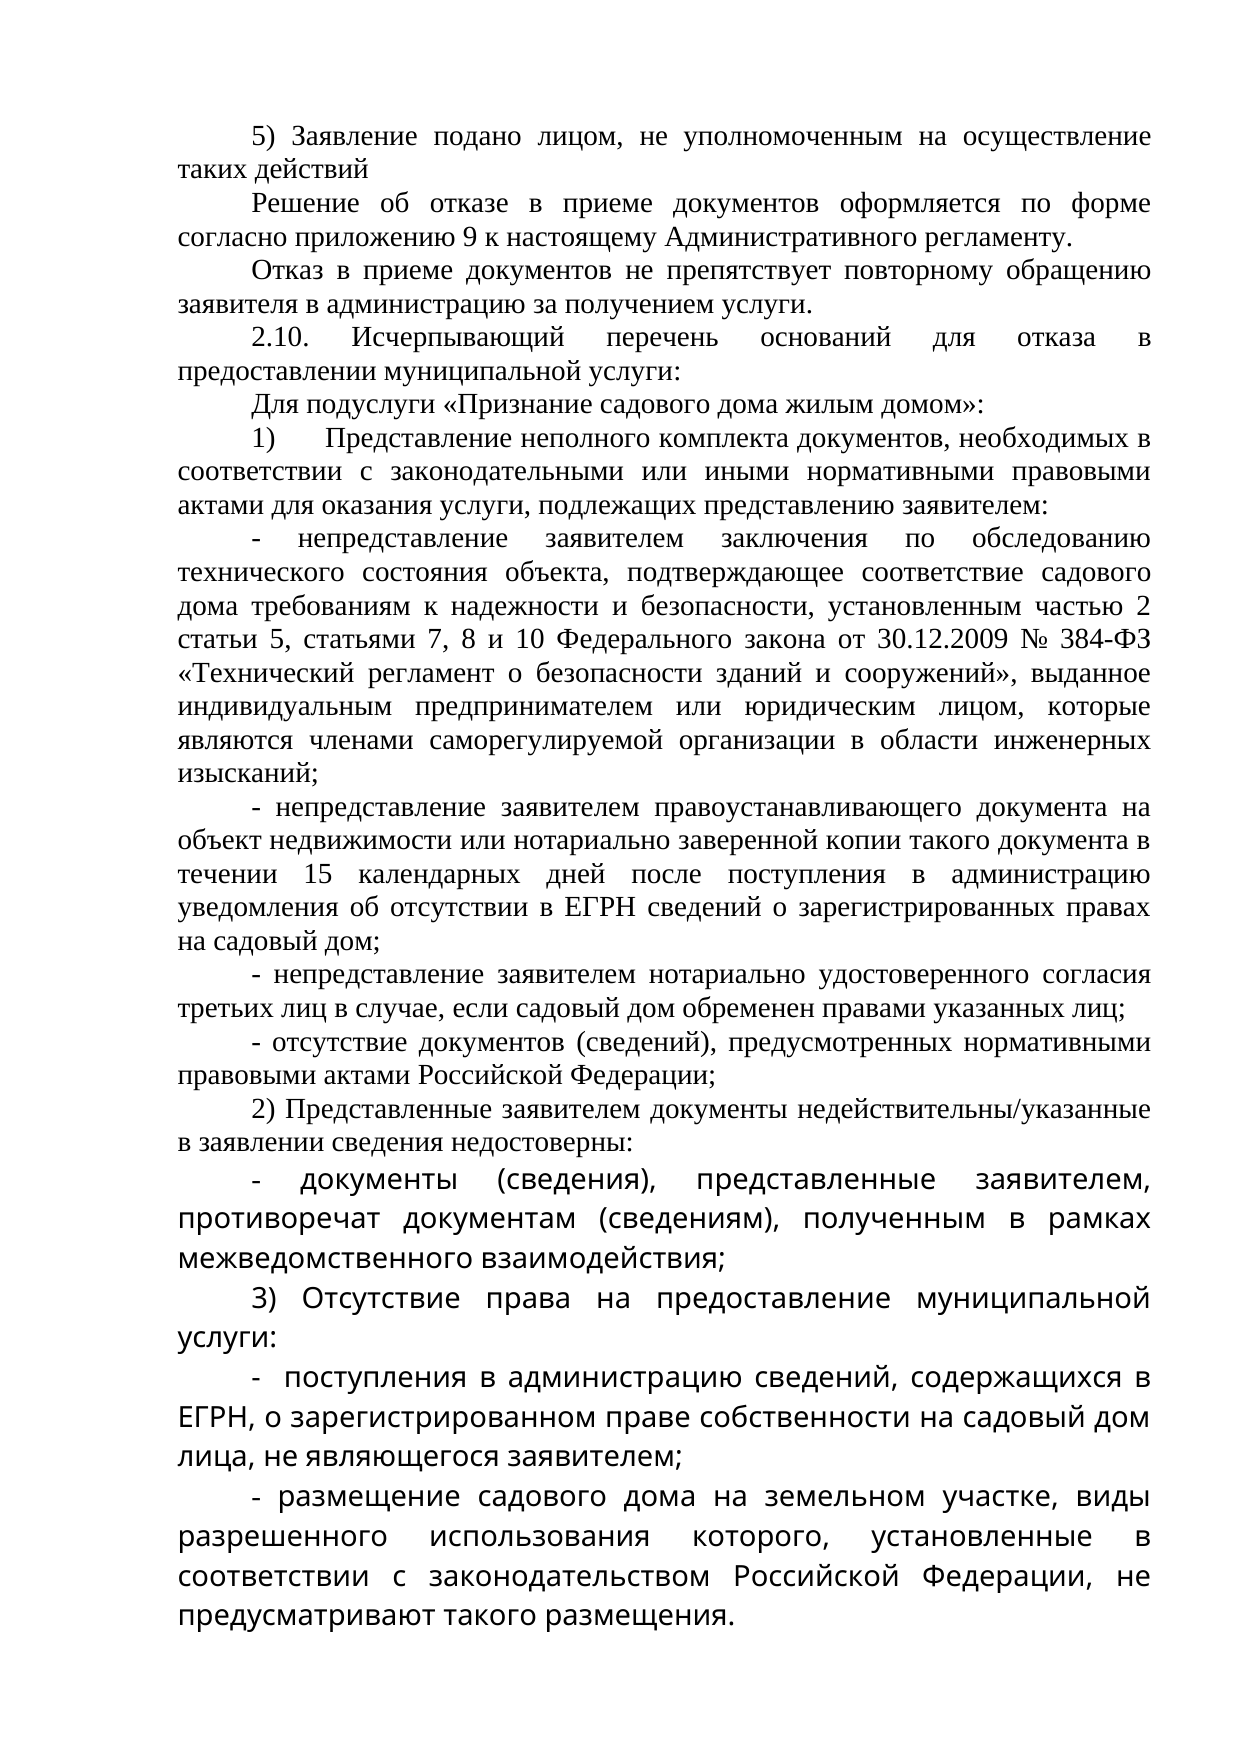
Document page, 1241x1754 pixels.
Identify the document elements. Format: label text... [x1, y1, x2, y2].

text 3) Отсутствие права на предоставление муниципальной услуги: [177, 1277, 1152, 1356]
text - документы (сведения), представленные заявителем, противоречат документам (сведениям), полученным в рамках межведомственного взаимодействия; [177, 1158, 1152, 1277]
text 2) Представленные заявителем документы недействительны/указанные в заявлении сведения недостоверны: [177, 1091, 1152, 1158]
text Отказ в приеме документов не препятствует повторному обращению заявителя в администрацию за получением услуги. [177, 252, 1152, 319]
text - непредставление заявителем заключения по обследованию технического состояния объекта, подтверждающее соответствие садового дома требованиям к надежности и безопасности, установленным частью 2 статьи 5, статьями 7, 8 и 10 Федерального закона от 30.12.2009 № 384-ФЗ «Технический регламент о безопасности зданий и сооружений», выданное индивидуальным предпринимателем или юридическим лицом, которые являются членами саморегулируемой организации в области инженерных изысканий; [177, 521, 1152, 789]
text - непредставление заявителем нотариально удостоверенного согласия третьих лиц в случае, если садовый дом обременен правами указанных лиц; [177, 957, 1152, 1024]
list Представление неполного комплекта документов, необходимых в соответствии с законодательными или иными нормативными правовыми актами для оказания услуги, подлежащих представлению заявителем: [177, 420, 1152, 521]
text - размещение садового дома на земельном участке, виды разрешенного использования которого, установленные в соответствии с законодательством Российской Федерации, не предусматривают такого размещения. [177, 1475, 1152, 1634]
text 5) Заявление подано лицом, не уполномоченным на осуществление таких действий [177, 118, 1152, 185]
text - непредставление заявителем правоустанавливающего документа на объект недвижимости или нотариально заверенной копии такого документа в течении 15 календарных дней после поступления в администрацию уведомления об отсутствии в ЕГРН сведений о зарегистрированных правах на садовый дом; [177, 789, 1152, 957]
text - отсутствие документов (сведений), предусмотренных нормативными правовыми актами Российской Федерации; [177, 1024, 1152, 1091]
text Решение об отказе в приеме документов оформляется по форме согласно приложению 9 к настоящему Административного регламенту. [177, 185, 1152, 252]
text 2.10. Исчерпывающий перечень оснований для отказа в предоставлении муниципальной услуги: [177, 319, 1152, 386]
text - поступления в администрацию сведений, содержащихся в ЕГРН, о зарегистрированном праве собственности на садовый дом лица, не являющегося заявителем; [177, 1356, 1152, 1475]
text Для подуслуги «Признание садового дома жилым домом»: [177, 386, 1152, 420]
